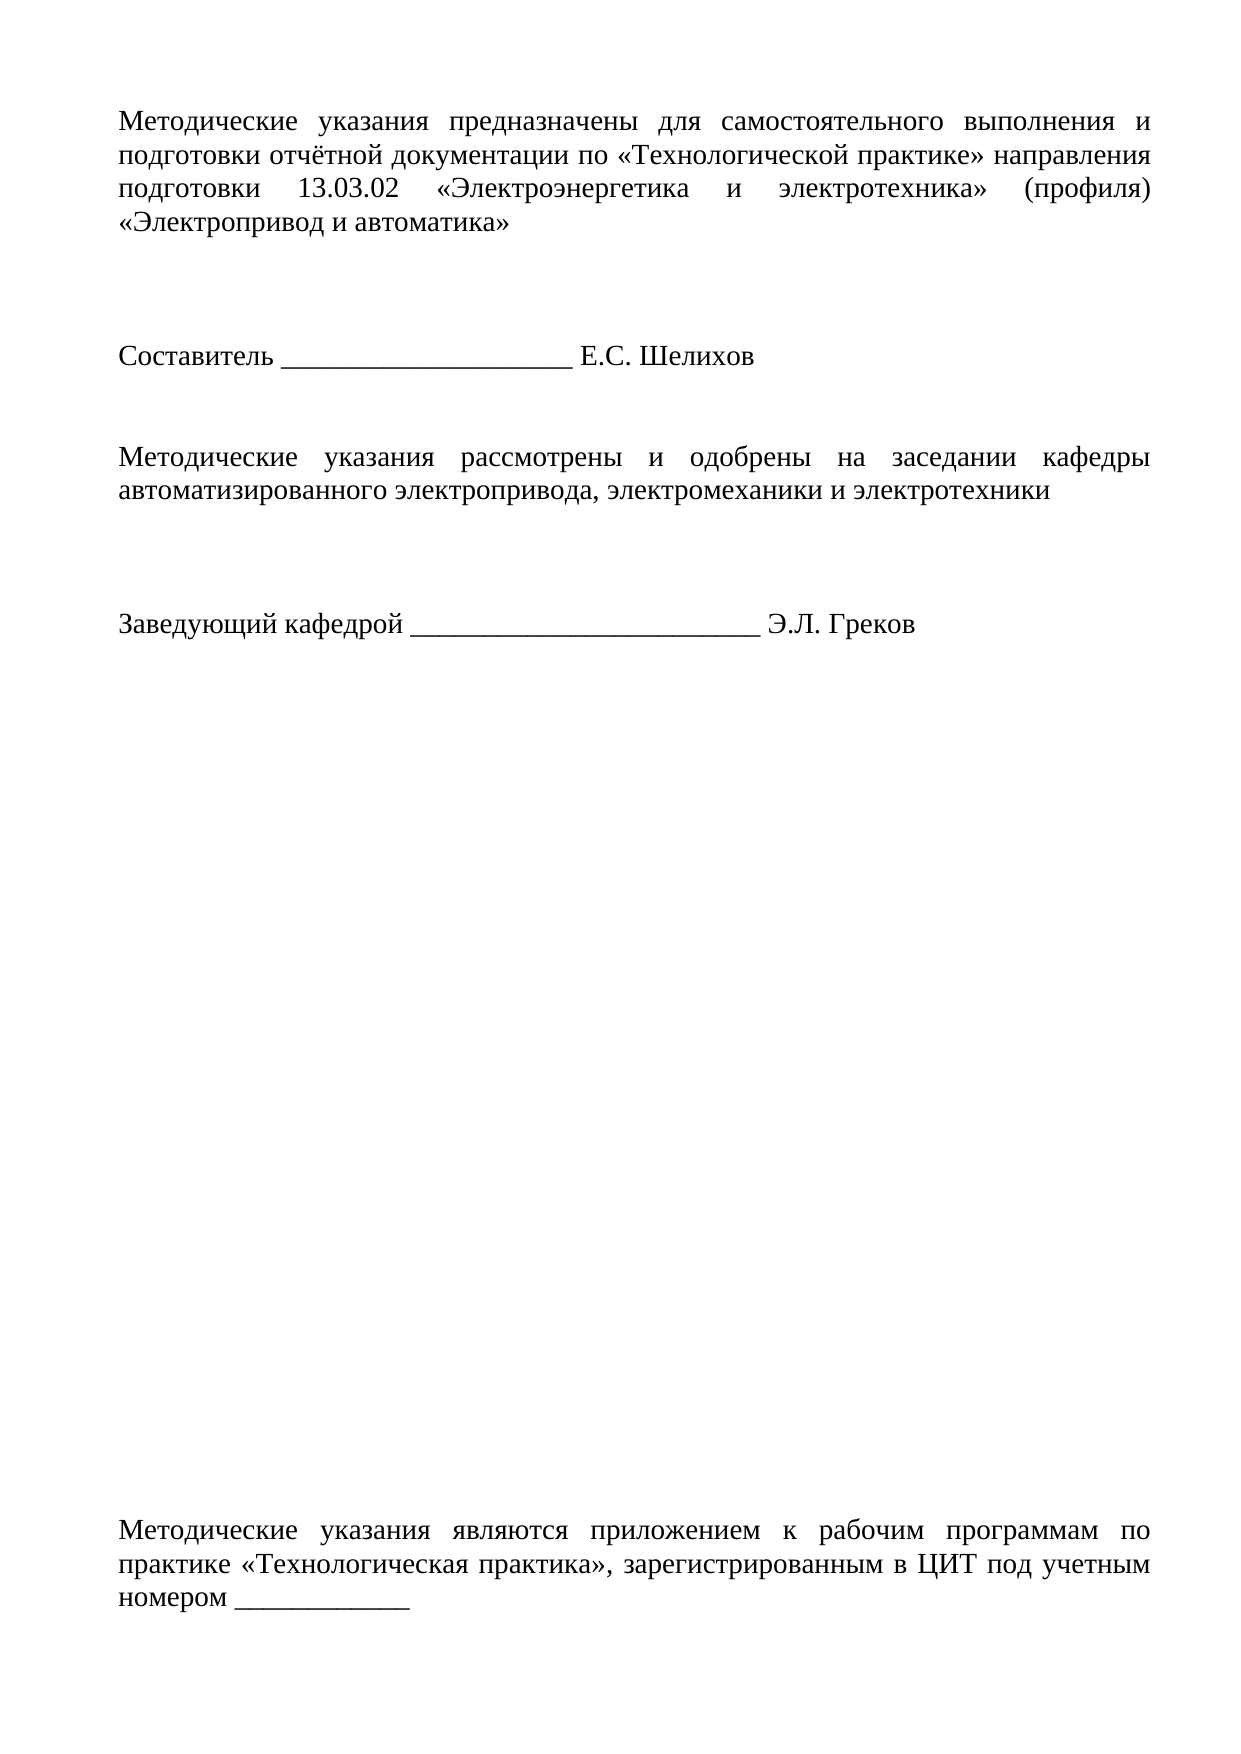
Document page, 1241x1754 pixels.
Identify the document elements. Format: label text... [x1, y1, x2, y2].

text Методические указания предназначены для самостоятельного выполнения и подготовки отчётной документации по «Технологической практике» направления подготовки 13.03.02 «Электроэнергетика и электротехника» (профиля) «Электропривод и автоматика» [118, 103, 1152, 238]
text Методические указания являются приложением к рабочим программам по практике «Технологическая практика», зарегистрированным в ЦИТ под учетным номером ____________ [118, 1512, 1152, 1613]
text Методические указания рассмотрены и одобрены на заседании кафедры автоматизированного электропривода, электромеханики и электротехники [118, 439, 1152, 506]
text Составитель ____________________ Е.С. Шелихов [118, 338, 1152, 372]
text Заведующий кафедрой ________________________ Э.Л. Греков [118, 607, 1152, 640]
